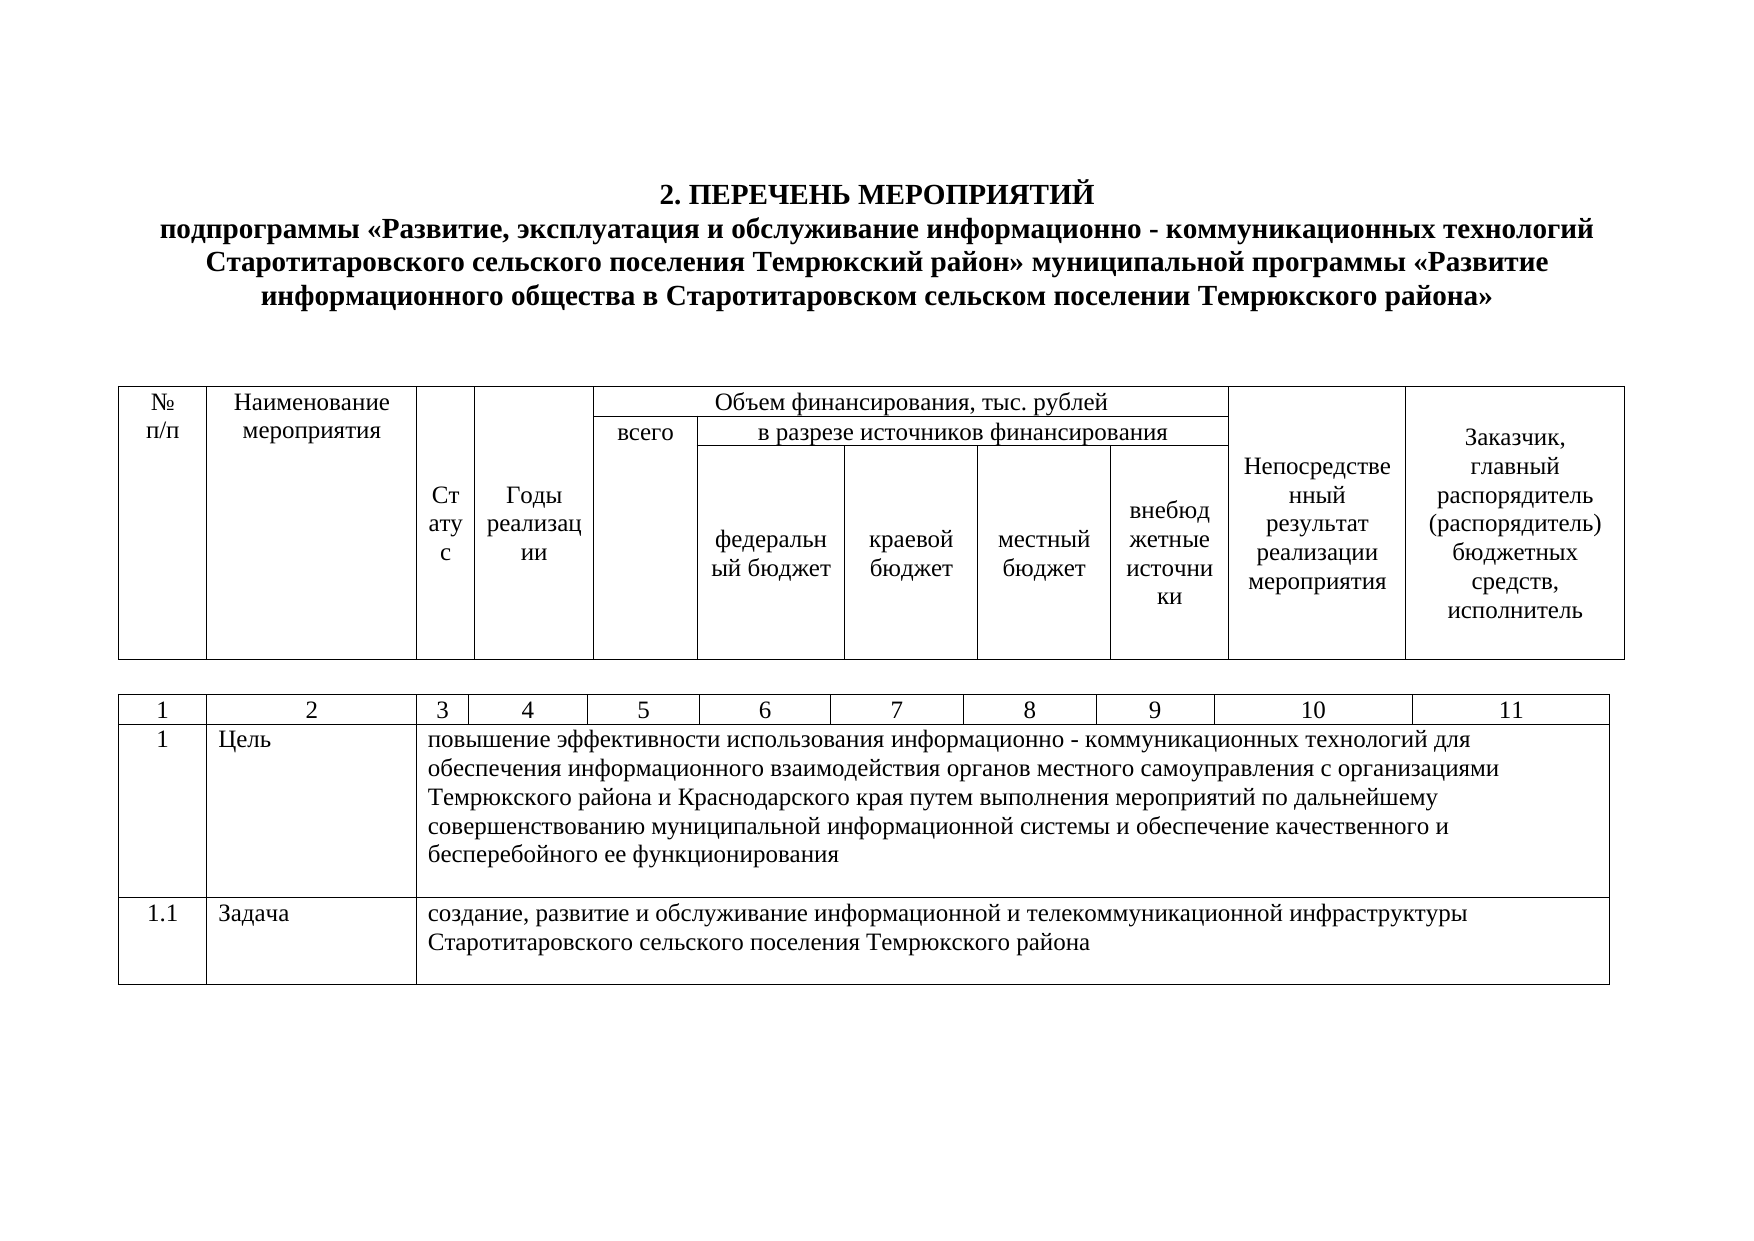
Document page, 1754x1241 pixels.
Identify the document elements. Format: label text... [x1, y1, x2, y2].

table_cell Цель [207, 725, 416, 897]
table_cell Задача [207, 898, 416, 984]
table_header 10 [1215, 695, 1412, 723]
table_cell местный бюджет [978, 446, 1110, 659]
table_header Объем финансирования, тыс. рублей [594, 387, 1228, 416]
table_header 11 [1413, 695, 1609, 723]
table_header 2 [207, 695, 416, 723]
table_cell краевой бюджет [845, 446, 977, 659]
table_cell всего [594, 417, 697, 659]
table_cell создание, развитие и обслуживание информационной и телекоммуникационной инфраструктуры Старотитаровского сельского поселения Темрюкского района [417, 898, 1609, 984]
table_header Наименование мероприятия [207, 387, 416, 659]
table_header 7 [831, 695, 963, 723]
text 2. ПЕРЕЧЕНЬ МЕРОПРИЯТИЙ [118, 177, 1636, 211]
text подпрограммы «Развитие, эксплуатация и обслуживание информационно - коммуникационных технологий Старотитаровского сельского поселения Темрюкский район» муниципальной программы «Развитие информационного общества в Старотитаровском сельском поселении Темрюкского района» [118, 211, 1636, 311]
table_header 1 [119, 695, 206, 723]
table_cell внебюджетные источники [1111, 446, 1228, 659]
table_cell 1.1 [119, 898, 206, 984]
table_header Заказчик, главный распорядитель (распорядитель) бюджетных средств, исполнитель [1406, 387, 1624, 659]
table_header 8 [964, 695, 1096, 723]
table_header 5 [588, 695, 699, 723]
table_header Статус [417, 387, 474, 659]
table_cell в разрезе источников финансирования [698, 417, 1228, 445]
table_cell 1 [119, 725, 206, 897]
table_header 3 [417, 695, 468, 723]
table_header Годы реализации [475, 387, 593, 659]
table_cell повышение эффективности использования информационно - коммуникационных технологий для обеспечения информационного взаимодействия органов местного самоуправления с организациями Темрюкского района и Краснодарского края путем выполнения мероприятий по дальнейшему совершенствованию муниципальной информационной системы и обеспечение качественного и бесперебойного ее функционирования [417, 725, 1609, 897]
table_header 4 [469, 695, 587, 723]
table_header 9 [1097, 695, 1214, 723]
table_header № п/п [119, 387, 206, 659]
table_cell федеральный бюджет [698, 446, 844, 659]
table_header 6 [700, 695, 830, 723]
table_header Непосредственный результат реализации мероприятия [1229, 387, 1405, 659]
